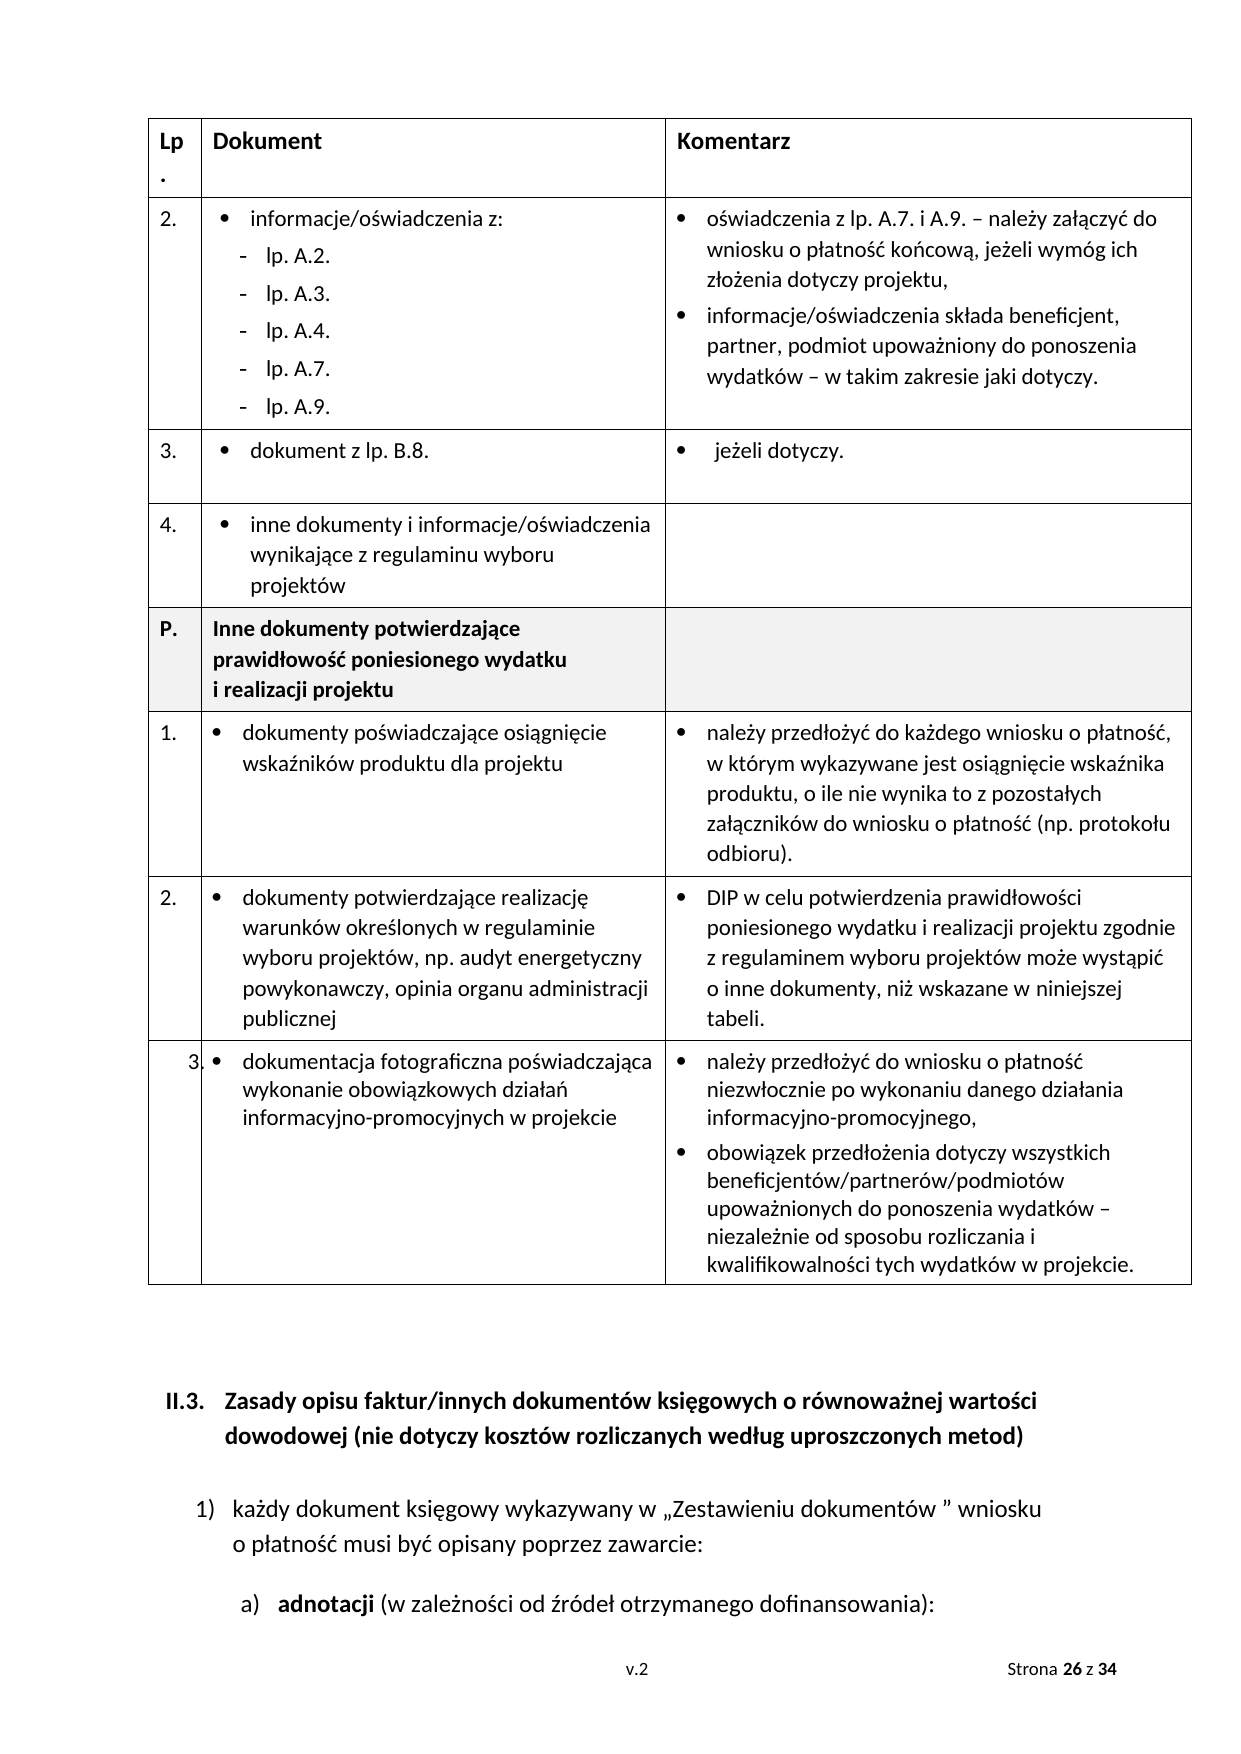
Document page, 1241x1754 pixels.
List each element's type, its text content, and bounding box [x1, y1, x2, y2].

table_cell informacje/oświadczenia z: lp. A.2. lp. A.3. lp. A.4. lp. A.7. lp. A.9. [202, 198, 665, 429]
table_cell [149, 504, 201, 607]
table_cell oświadczenia z lp. A.7. i A.9. – należy załączyć do wniosku o płatność końcową, jeżeli wymóg ich złożenia dotyczy projektu, informacje/oświadczenia składa beneficjent, partner, podmiot upoważniony do ponoszenia wydatków – w takim zakresie jaki dotyczy. [666, 198, 1191, 429]
table_cell DIP w celu potwierdzenia prawidłowości poniesionego wydatku i realizacji projektu zgodnie z regulaminem wyboru projektów może wystąpić o inne dokumenty, niż wskazane w niniejszej tabeli. [666, 877, 1191, 1040]
table_cell dokument z lp. B.8. [202, 430, 665, 503]
table_cell dokumenty poświadczające osiągnięcie wskaźników produktu dla projektu [202, 712, 665, 876]
table_cell Inne dokumenty potwierdzające prawidłowość poniesionego wydatku i realizacji projektu [202, 608, 665, 711]
table_cell [149, 712, 201, 876]
table_cell należy przedłożyć do każdego wniosku o płatność, w którym wykazywane jest osiągnięcie wskaźnika produktu, o ile nie wynika to z pozostałych załączników do wniosku o płatność (np. protokołu odbioru). [666, 712, 1191, 876]
table_cell dokumentacja fotograficzna poświadczająca wykonanie obowiązkowych działań informacyjno-promocyjnych w projekcie [202, 1041, 665, 1284]
table_cell [149, 1041, 201, 1284]
table_cell inne dokumenty i informacje/oświadczenia wynikające z regulaminu wyboru projektów [202, 504, 665, 607]
table_cell [149, 198, 201, 429]
table_cell [149, 430, 201, 503]
table_cell [149, 877, 201, 1040]
table_cell [666, 608, 1191, 711]
table_cell [666, 504, 1191, 607]
table_cell dokumenty potwierdzające realizację warunków określonych w regulaminie wyboru projektów, np. audyt energetyczny powykonawczy, opinia organu administracji publicznej [202, 877, 665, 1040]
table_header Komentarz [666, 119, 1191, 197]
table_header Dokument [202, 119, 665, 197]
table_cell należy przedłożyć do wniosku o płatność niezwłocznie po wykonaniu danego działania informacyjno-promocyjnego, obowiązek przedłożenia dotyczy wszystkich beneficjentów/partnerów/podmiotów upoważnionych do ponoszenia wydatków – niezależnie od sposobu rozliczania i kwalifikowalności tych wydatków w projekcie. [666, 1041, 1191, 1284]
list adnotacji (w zależności od źródeł otrzymanego dofinansowania): [240, 1588, 1122, 1618]
subtitle Zasady opisu faktur/innych dokumentów księgowych o równoważnej wartości dowodowej (nie dotyczy kosztów rozliczanych według uproszczonych metod) [165, 1385, 1122, 1451]
table_cell jeżeli dotyczy. [666, 430, 1191, 503]
table_cell [149, 608, 201, 711]
table_header Lp. [149, 119, 201, 197]
list każdy dokument księgowy wykazywany w „Zestawieniu dokumentów ” wniosku o płatność musi być opisany poprzez zawarcie: [195, 1493, 1122, 1558]
